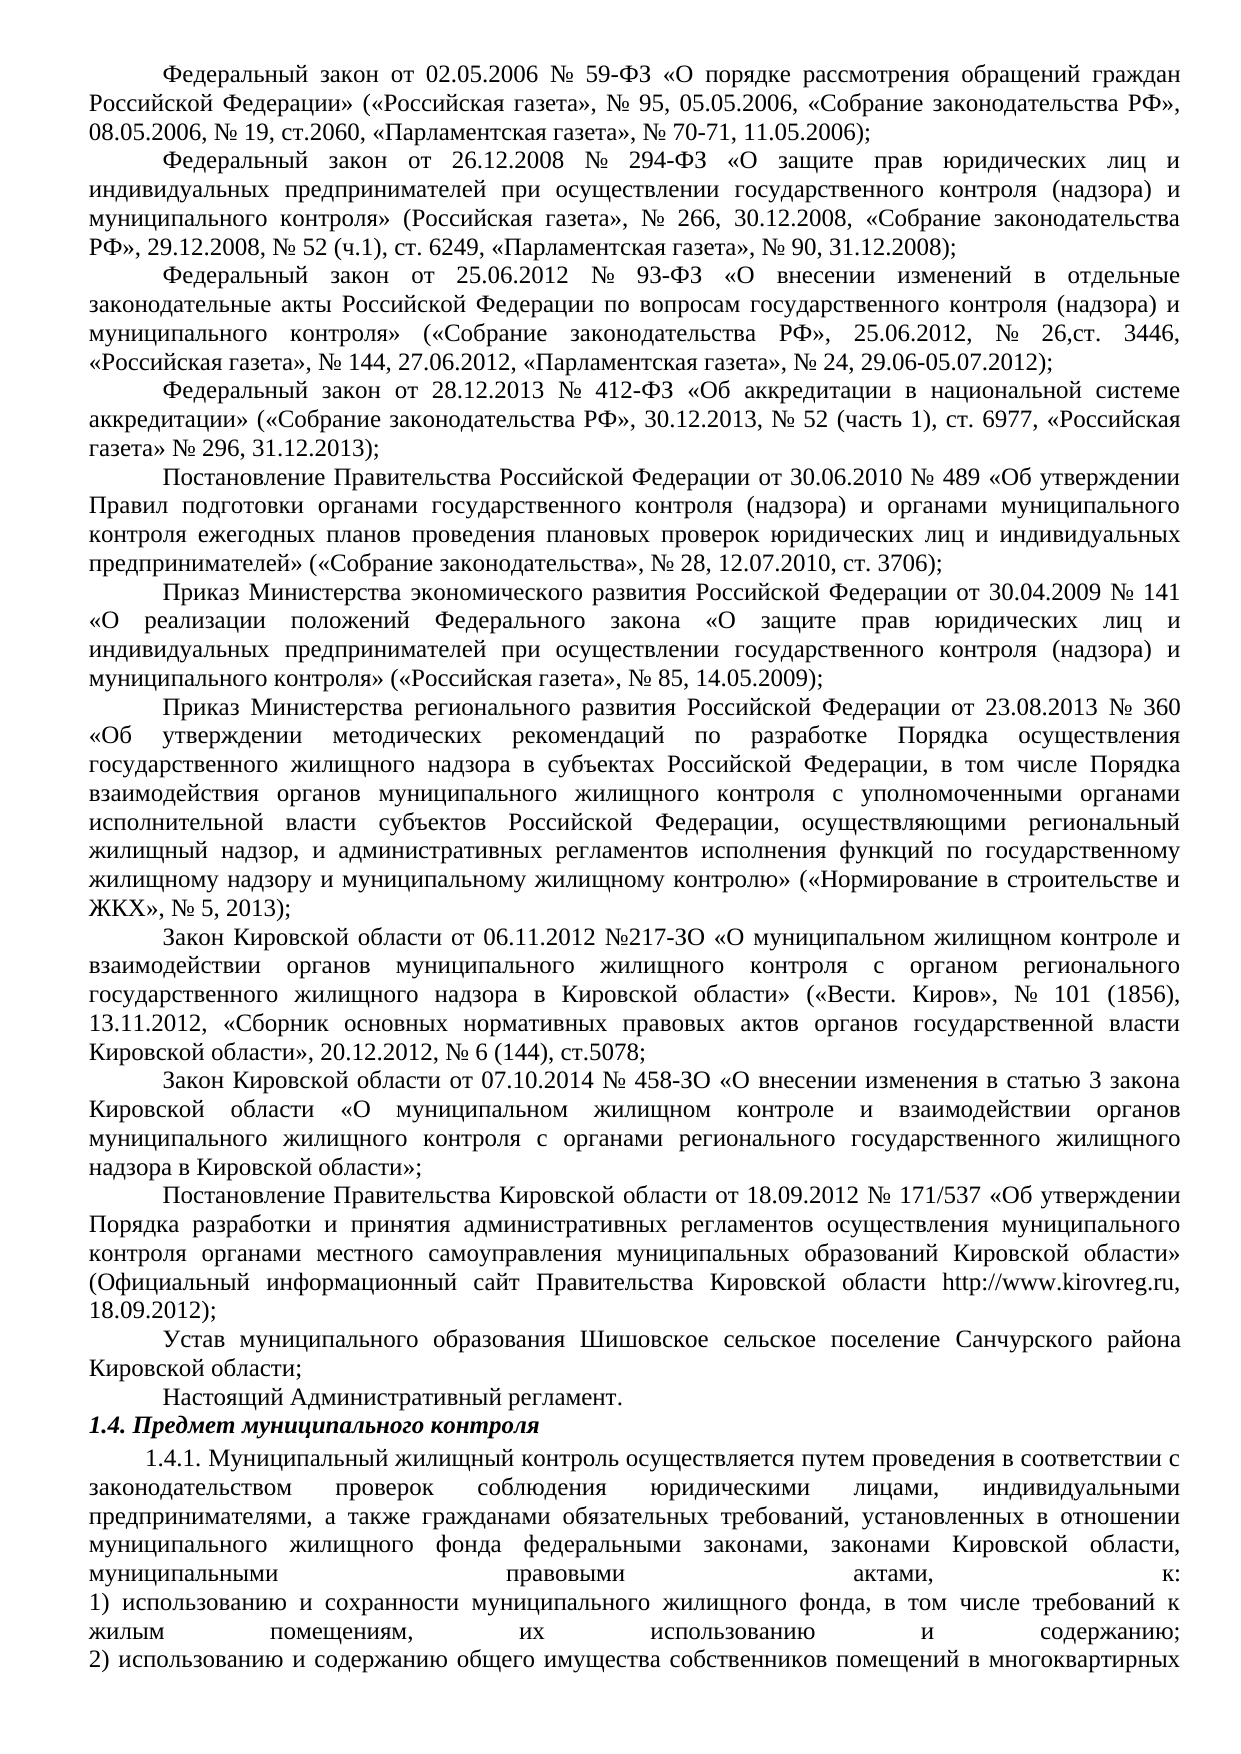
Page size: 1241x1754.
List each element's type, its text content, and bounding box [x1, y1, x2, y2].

text Приказ Министерства регионального развития Российской Федерации от 23.08.2013 № 360 «Об утверждении методических рекомендаций по разработке Порядка осуществления государственного жилищного надзора в субъектах Российской Федерации, в том числе Порядка взаимодействия органов муниципального жилищного контроля с уполномоченными органами исполнительной власти субъектов Российской Федерации, осуществляющими региональный жилищный надзор, и административных регламентов исполнения функций по государственному жилищному надзору и муниципальному жилищному контролю» («Нормирование в строительстве и ЖКХ», № 5, 2013); [89, 692, 1181, 922]
text Настоящий Административный регламент. [89, 1382, 1181, 1410]
text Федеральный закон от 02.05.2006 № 59-ФЗ «О порядке рассмотрения обращений граждан Российской Федерации» («Российская газета», № 95, 05.05.2006, «Собрание законодательства РФ», 08.05.2006, № 19, ст.2060, «Парламентская газета», № 70-71, 11.05.2006); [89, 59, 1181, 145]
text Постановление Правительства Кировской области от 18.09.2012 № 171/537 «Об утверждении Порядка разработки и принятия административных регламентов осуществления муниципального контроля органами местного самоуправления муниципальных образований Кировской области» (Официальный информационный сайт Правительства Кировской области http://www.kirovreg.ru, 18.09.2012); [89, 1180, 1181, 1324]
text Федеральный закон от 25.06.2012 № 93-ФЗ «О внесении изменений в отдельные законодательные акты Российской Федерации по вопросам государственного контроля (надзора) и муниципального контроля» («Собрание законодательства РФ», 25.06.2012, № 26,ст. 3446, «Российская газета», № 144, 27.06.2012, «Парламентская газета», № 24, 29.06-05.07.2012); [89, 260, 1181, 375]
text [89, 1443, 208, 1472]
text Устав муниципального образования Шишовское сельское поселение Санчурского района Кировской области; [89, 1324, 1181, 1382]
text Федеральный закон от 28.12.2013 № 412-ФЗ «Об аккредитации в национальной системе аккредитации» («Собрание законодательства РФ», 30.12.2013, № 52 (часть 1), ст. 6977, «Российская газета» № 296, 31.12.2013); [89, 375, 1181, 462]
text Закон Кировской области от 07.10.2014 № 458-ЗО «О внесении изменения в статью 3 закона Кировской области «О муниципальном жилищном контроле и взаимодействии органов муниципального жилищного контроля с органами регионального государственного жилищного надзора в Кировской области»; [89, 1065, 1181, 1180]
text Постановление Правительства Российской Федерации от 30.06.2010 № 489 «Об утверждении Правил подготовки органами государственного контроля (надзора) и органами муниципального контроля ежегодных планов проведения плановых проверок юридических лиц и индивидуальных предпринимателей» («Собрание законодательства», № 28, 12.07.2010, ст. 3706); [89, 462, 1181, 577]
text Федеральный закон от 26.12.2008 № 294-ФЗ «О защите прав юридических лиц и индивидуальных предпринимателей при осуществлении государственного контроля (надзора) и муниципального контроля» (Российская газета», № 266, 30.12.2008, «Собрание законодательства РФ», 29.12.2008, № 52 (ч.1), ст. 6249, «Парламентская газета», № 90, 31.12.2008); [89, 145, 1181, 260]
text 1.4. Предмет муниципального контроля [89, 1410, 1181, 1439]
text Приказ Министерства экономического развития Российской Федерации от 30.04.2009 № 141 «О реализации положений Федерального закона «О защите прав юридических лиц и индивидуальных предпринимателей при осуществлении государственного контроля (надзора) и муниципального контроля» («Российская газета», № 85, 14.05.2009); [89, 577, 1181, 692]
text Закон Кировской области от 06.11.2012 №217-ЗО «О муниципальном жилищном контроле и взаимодействии органов муниципального жилищного контроля с органом регионального государственного жилищного надзора в Кировской области» («Вести. Киров», № 101 (1856), 13.11.2012, «Сборник основных нормативных правовых актов органов государственной власти Кировской области», 20.12.2012, № 6 (144), ст.5078; [89, 922, 1181, 1065]
